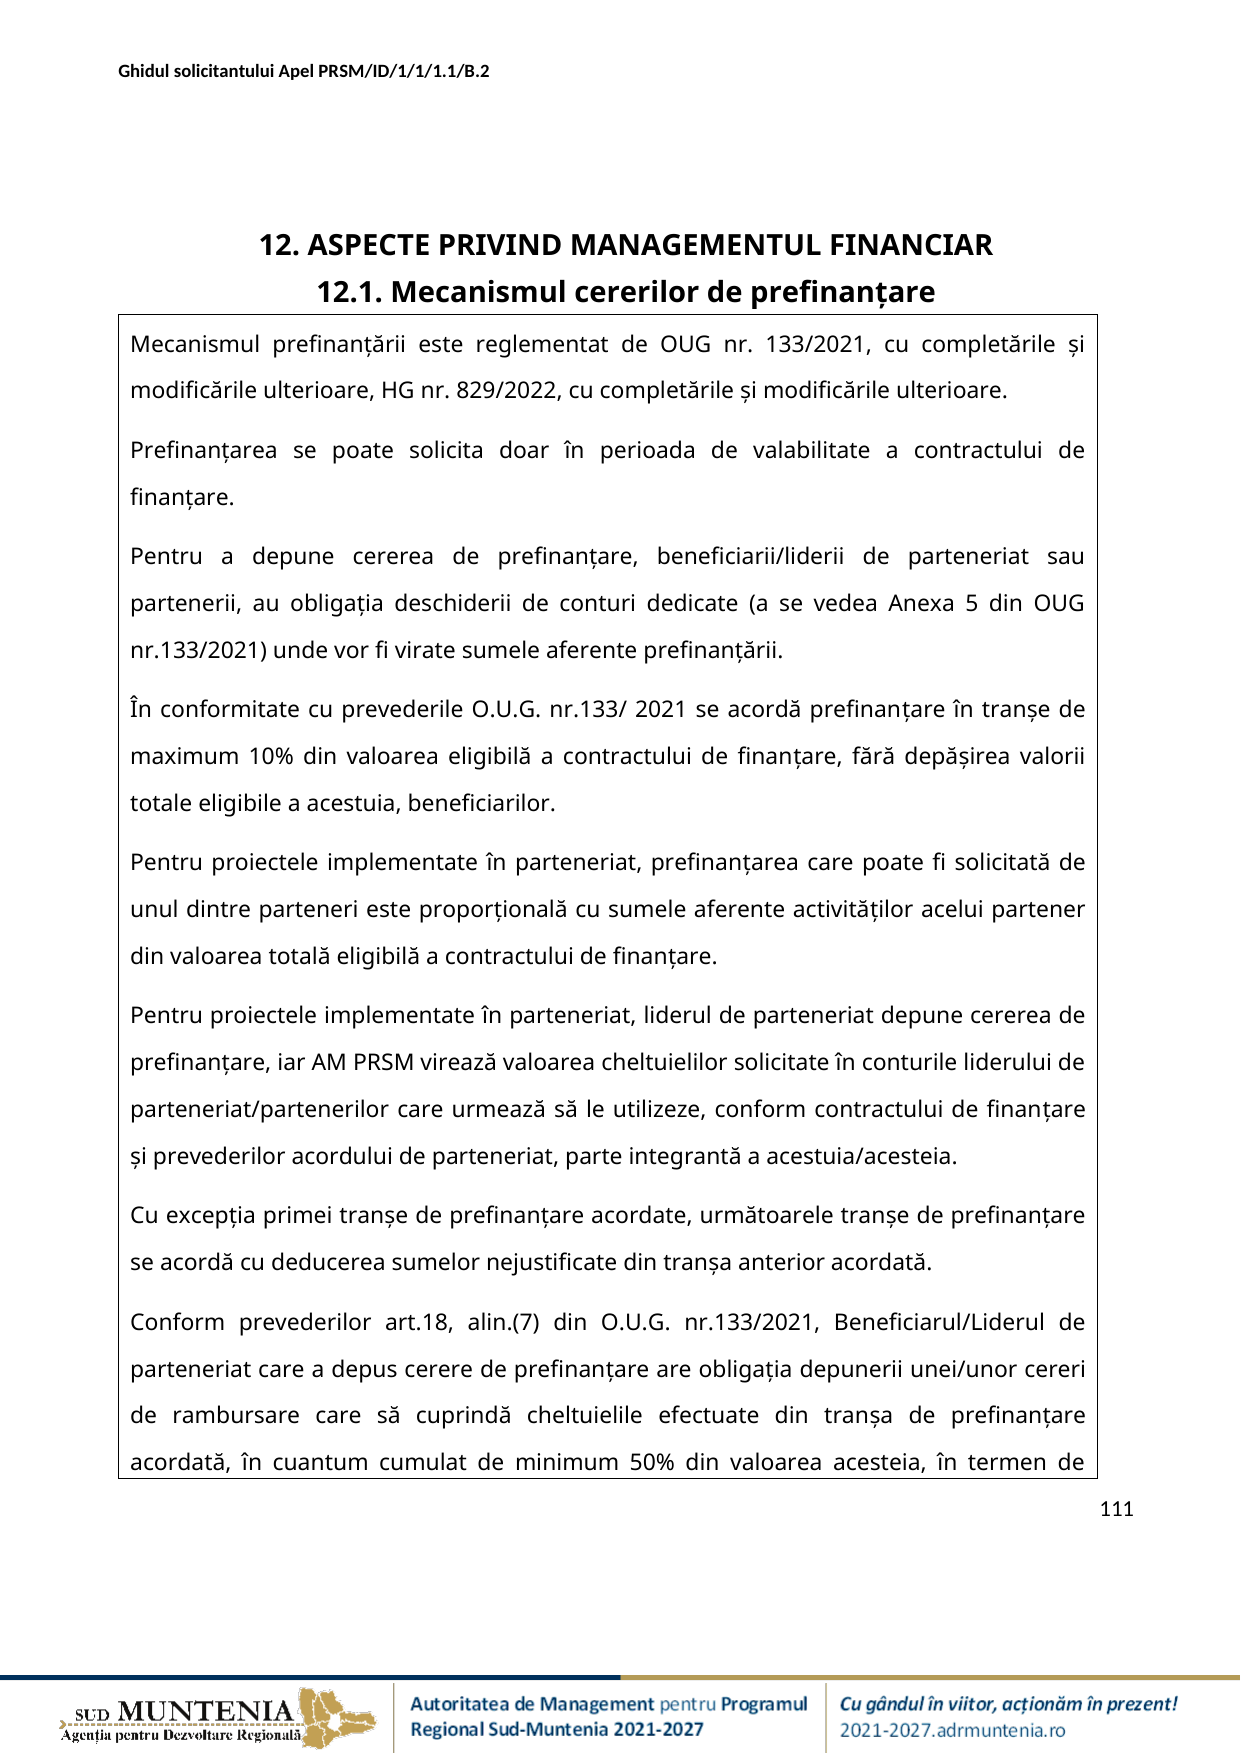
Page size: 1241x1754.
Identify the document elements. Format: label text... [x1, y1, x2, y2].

subtitle 12. ASPECTE PRIVIND MANAGEMENTUL FINANCIAR [118, 224, 1134, 264]
picture [0, 1675, 1241, 1754]
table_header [119, 315, 1097, 1478]
subtitle 12.1. Mecanismul cererilor de prefinanțare [118, 271, 1134, 311]
